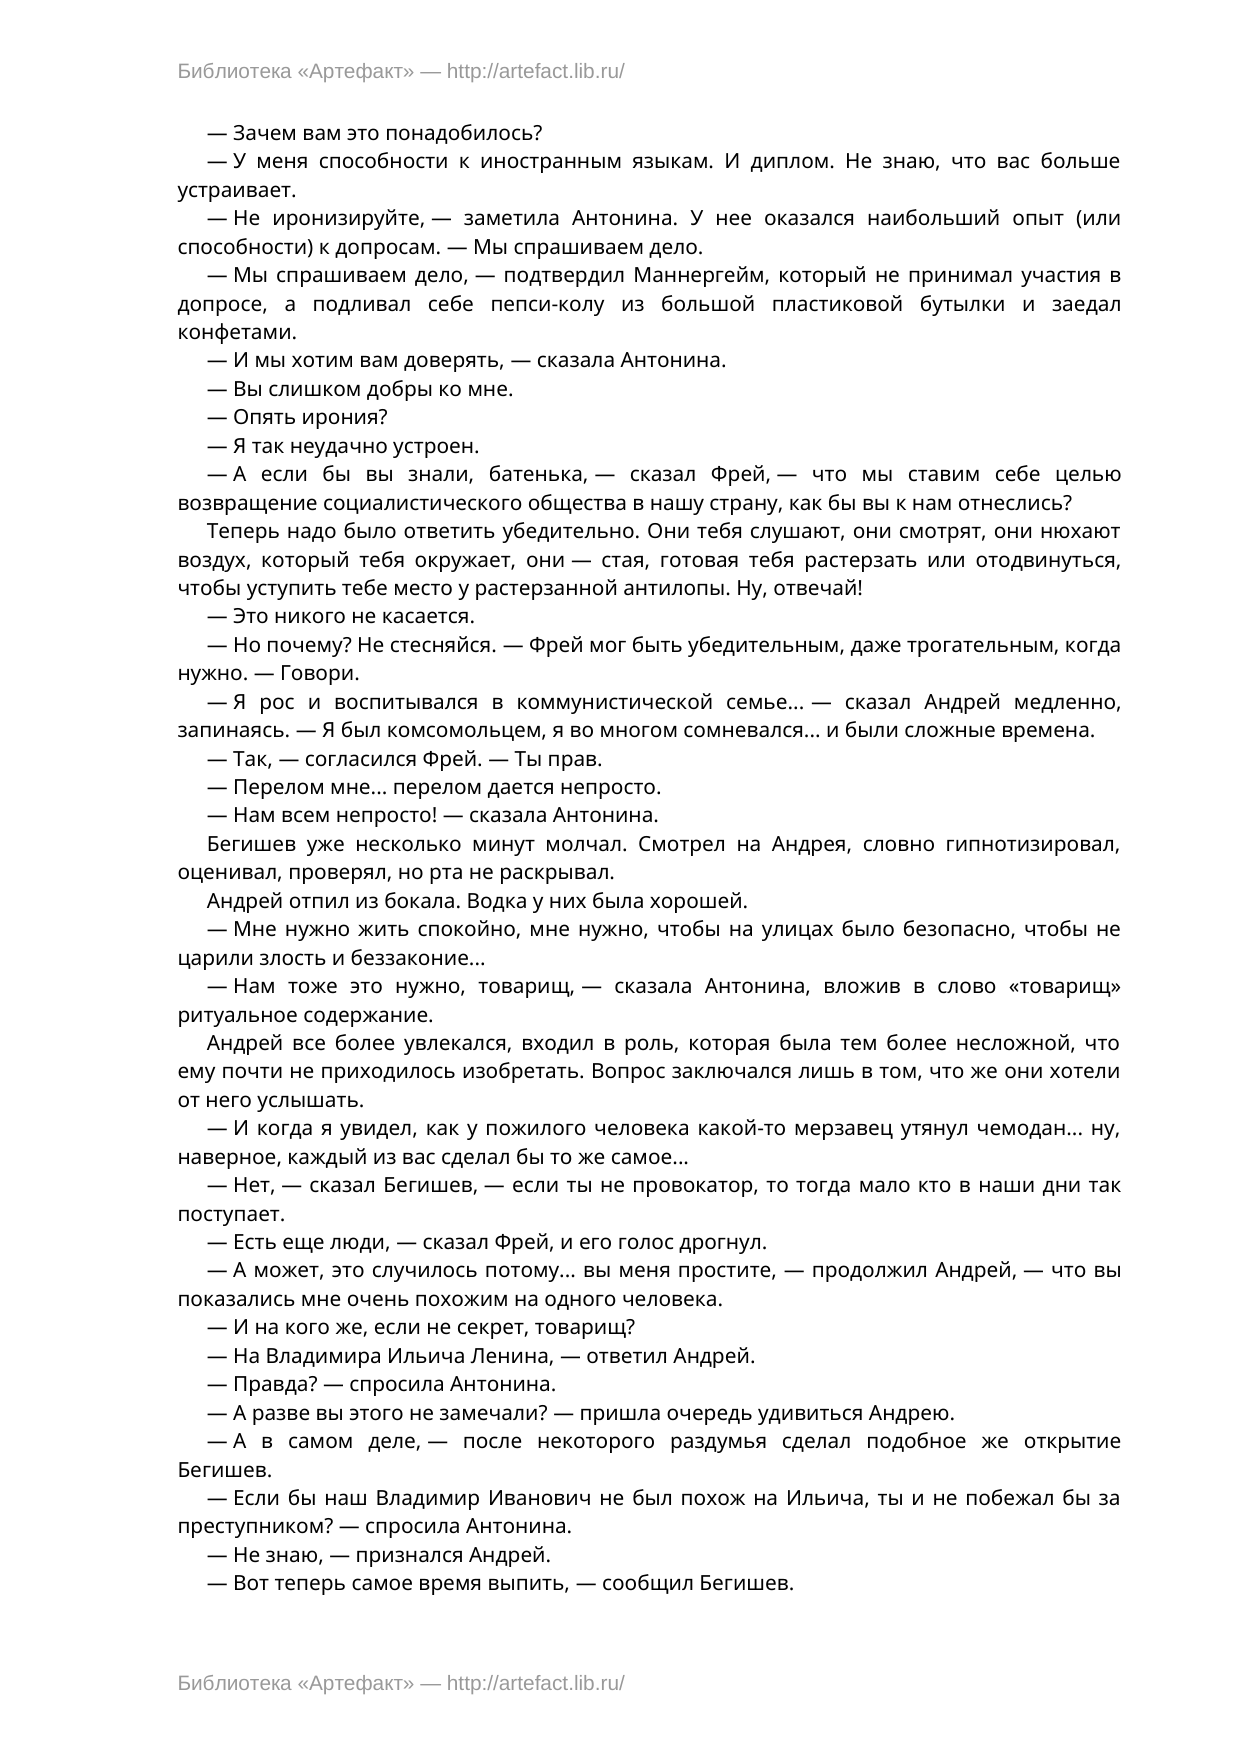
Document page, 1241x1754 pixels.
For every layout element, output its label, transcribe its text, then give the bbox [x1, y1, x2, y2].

text — А если бы вы знали, батенька, — сказал Фрей, — что мы ставим себе целью возвращение социалистического общества в нашу страну, как бы вы к нам отнеслись? [177, 459, 1122, 516]
text — У меня способности к иностранным языкам. И диплом. Не знаю, что вас больше устраивает. [177, 147, 1122, 203]
text — На Владимира Ильича Ленина, — ответил Андрей. [177, 1341, 1122, 1369]
text — Зачем вам это понадобилось? [177, 118, 1122, 147]
text — Нам тоже это нужно, товарищ, — сказала Антонина, вложив в слово «товарищ» ритуальное содержание. [177, 971, 1122, 1028]
text — А в самом деле, — после некоторого раздумья сделал подобное же открытие Бегишев. [177, 1426, 1122, 1483]
text Бегишев уже несколько минут молчал. Смотрел на Андрея, словно гипнотизировал, оценивал, проверял, но рта не раскрывал. [177, 829, 1122, 886]
text Андрей отпил из бокала. Водка у них была хорошей. [177, 886, 1122, 914]
text — Мы спрашиваем дело, — подтвердил Маннергейм, который не принимал участия в допросе, а подливал себе пепси-колу из большой пластиковой бутылки и заедал конфетами. [177, 260, 1122, 346]
text — Но почему? Не стесняйся. — Фрей мог быть убедительным, даже трогательным, когда нужно. — Говори. [177, 630, 1122, 687]
text — А может, это случилось потому... вы меня простите, — продолжил Андрей, — что вы показались мне очень похожим на одного человека. [177, 1256, 1122, 1312]
text — Я так неудачно устроен. [177, 431, 1122, 459]
text — И когда я увидел, как у пожилого человека какой-то мерзавец утянул чемодан... ну, наверное, каждый из вас сделал бы то же самое... [177, 1113, 1122, 1170]
text — Вы слишком добры ко мне. [177, 374, 1122, 402]
text — Это никого не касается. [177, 602, 1122, 630]
text — Нам всем непросто! — сказала Антонина. [177, 801, 1122, 829]
text — И на кого же, если не секрет, товарищ? [177, 1312, 1122, 1341]
text — Опять ирония? [177, 402, 1122, 431]
text — Нет, — сказал Бегишев, — если ты не провокатор, то тогда мало кто в наши дни так поступает. [177, 1170, 1122, 1227]
text — Мне нужно жить спокойно, мне нужно, чтобы на улицах было безопасно, чтобы не царили злость и беззаконие... [177, 914, 1122, 971]
text — Перелом мне... перелом дается непросто. [177, 772, 1122, 801]
text — Вот теперь самое время выпить, — сообщил Бегишев. [177, 1568, 1122, 1597]
text — И мы хотим вам доверять, — сказала Антонина. [177, 346, 1122, 374]
text — Не знаю, — признался Андрей. [177, 1540, 1122, 1568]
text — Если бы наш Владимир Иванович не был похож на Ильича, ты и не побежал бы за преступником? — спросила Антонина. [177, 1483, 1122, 1540]
text — Я рос и воспитывался в коммунистической семье... — сказал Андрей медленно, запинаясь. — Я был комсомольцем, я во многом сомневался... и были сложные времена. [177, 687, 1122, 744]
text — А разве вы этого не замечали? — пришла очередь удивиться Андрею. [177, 1398, 1122, 1426]
text Андрей все более увлекался, входил в роль, которая была тем более несложной, что ему почти не приходилось изобретать. Вопрос заключался лишь в том, что же они хотели от него услышать. [177, 1028, 1122, 1113]
text — Не иронизируйте, — заметила Антонина. У нее оказался наибольший опыт (или способности) к допросам. — Мы спрашиваем дело. [177, 203, 1122, 260]
text — Правда? — спросила Антонина. [177, 1369, 1122, 1398]
text Теперь надо было ответить убедительно. Они тебя слушают, они смотрят, они нюхают воздух, который тебя окружает, они — стая, готовая тебя растерзать или отодвинуться, чтобы уступить тебе место у растерзанной антилопы. Ну, отвечай! [177, 516, 1122, 602]
text — Есть еще люди, — сказал Фрей, и его голос дрогнул. [177, 1227, 1122, 1256]
text — Так, — согласился Фрей. — Ты прав. [177, 744, 1122, 772]
